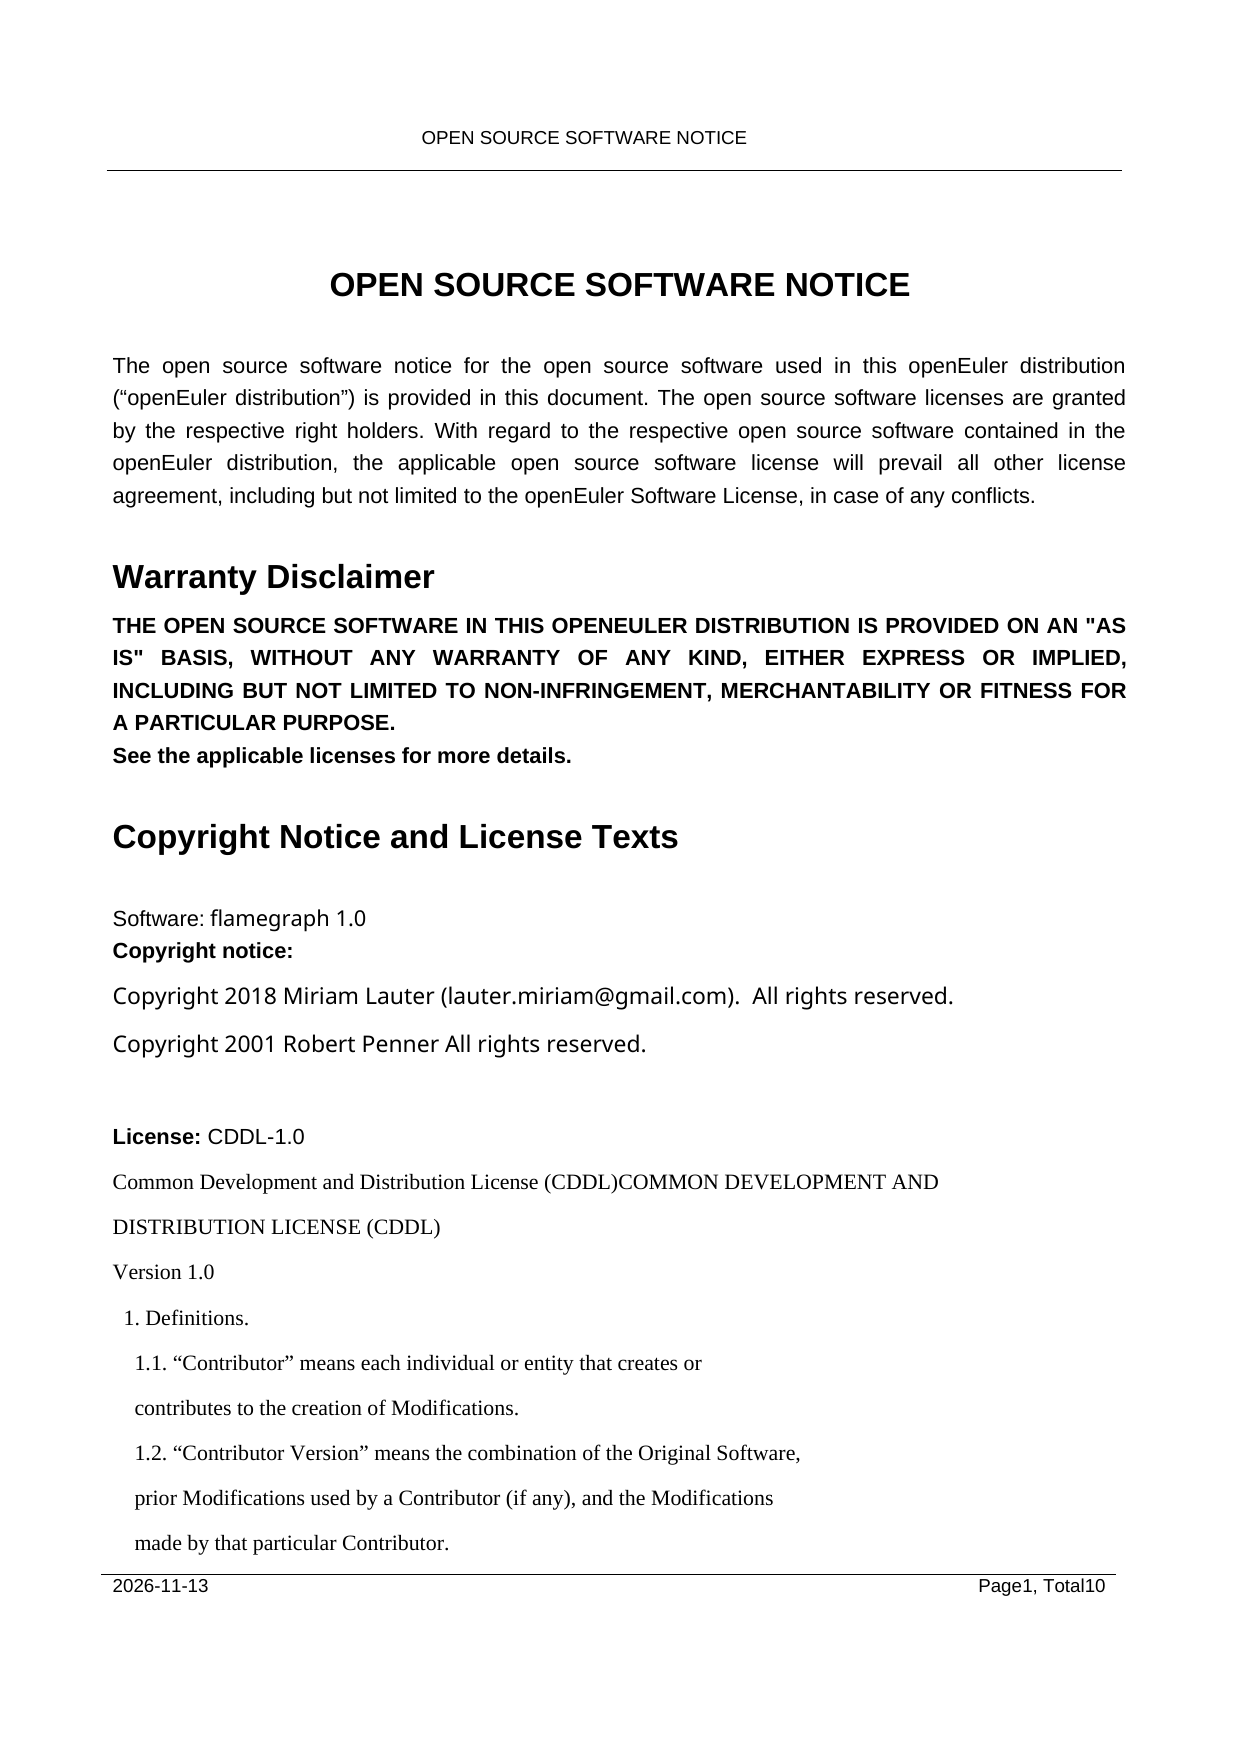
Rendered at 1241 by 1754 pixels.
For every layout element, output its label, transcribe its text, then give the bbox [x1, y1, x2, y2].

text THE OPEN SOURCE SOFTWARE IN THIS OPENEULER DISTRIBUTION IS PROVIDED ON AN "AS IS" BASIS, WITHOUT ANY WARRANTY OF ANY KIND, EITHER EXPRESS OR IMPLIED, INCLUDING BUT NOT LIMITED TO NON-INFRINGEMENT, MERCHANTABILITY OR FITNESS FOR A PARTICULAR PURPOSE. See the applicable licenses for more details. [112, 609, 1128, 771]
text 1.1. “Contributor” means each individual or entity that creates or [112, 1346, 1128, 1378]
text made by that particular Contributor. [112, 1526, 1128, 1559]
text License: CDDL-1.0 [112, 1120, 1128, 1153]
text 1.2. “Contributor Version” means the combination of the Original Software, [112, 1436, 1128, 1469]
text 1. Definitions. [112, 1301, 1128, 1333]
text Common Development and Distribution License (CDDL)COMMON DEVELOPMENT AND [112, 1166, 1128, 1198]
text Copyright 2018 Miriam Lauter (lauter.miriam@gmail.com). All rights reserved. [112, 979, 1128, 1012]
text prior Modifications used by a Contributor (if any), and the Modifications [112, 1481, 1128, 1514]
text The open source software notice for the open source software used in this openEuler distribution (“openEuler distribution”) is provided in this document. The open source software licenses are granted by the respective right holders. With regard to the respective open source software contained in the openEuler distribution, the applicable open source software license will prevail all other license agreement, including but not limited to the openEuler Software License, in case of any conflicts. [112, 349, 1128, 511]
text Copyright Notice and License Texts [112, 804, 1128, 869]
text Warranty Disclaimer [112, 544, 1128, 609]
text Software: flamegraph 1.0 [112, 901, 1128, 934]
text Copyright 2001 Robert Penner All rights reserved. [112, 1027, 1128, 1060]
text Version 1.0 [112, 1256, 1128, 1288]
text contributes to the creation of Modifications. [112, 1391, 1128, 1423]
text Copyright notice: [112, 934, 1128, 966]
text OPEN SOURCE SOFTWARE NOTICE [112, 251, 1128, 316]
text DISTRIBUTION LICENSE (CDDL) [112, 1211, 1128, 1243]
